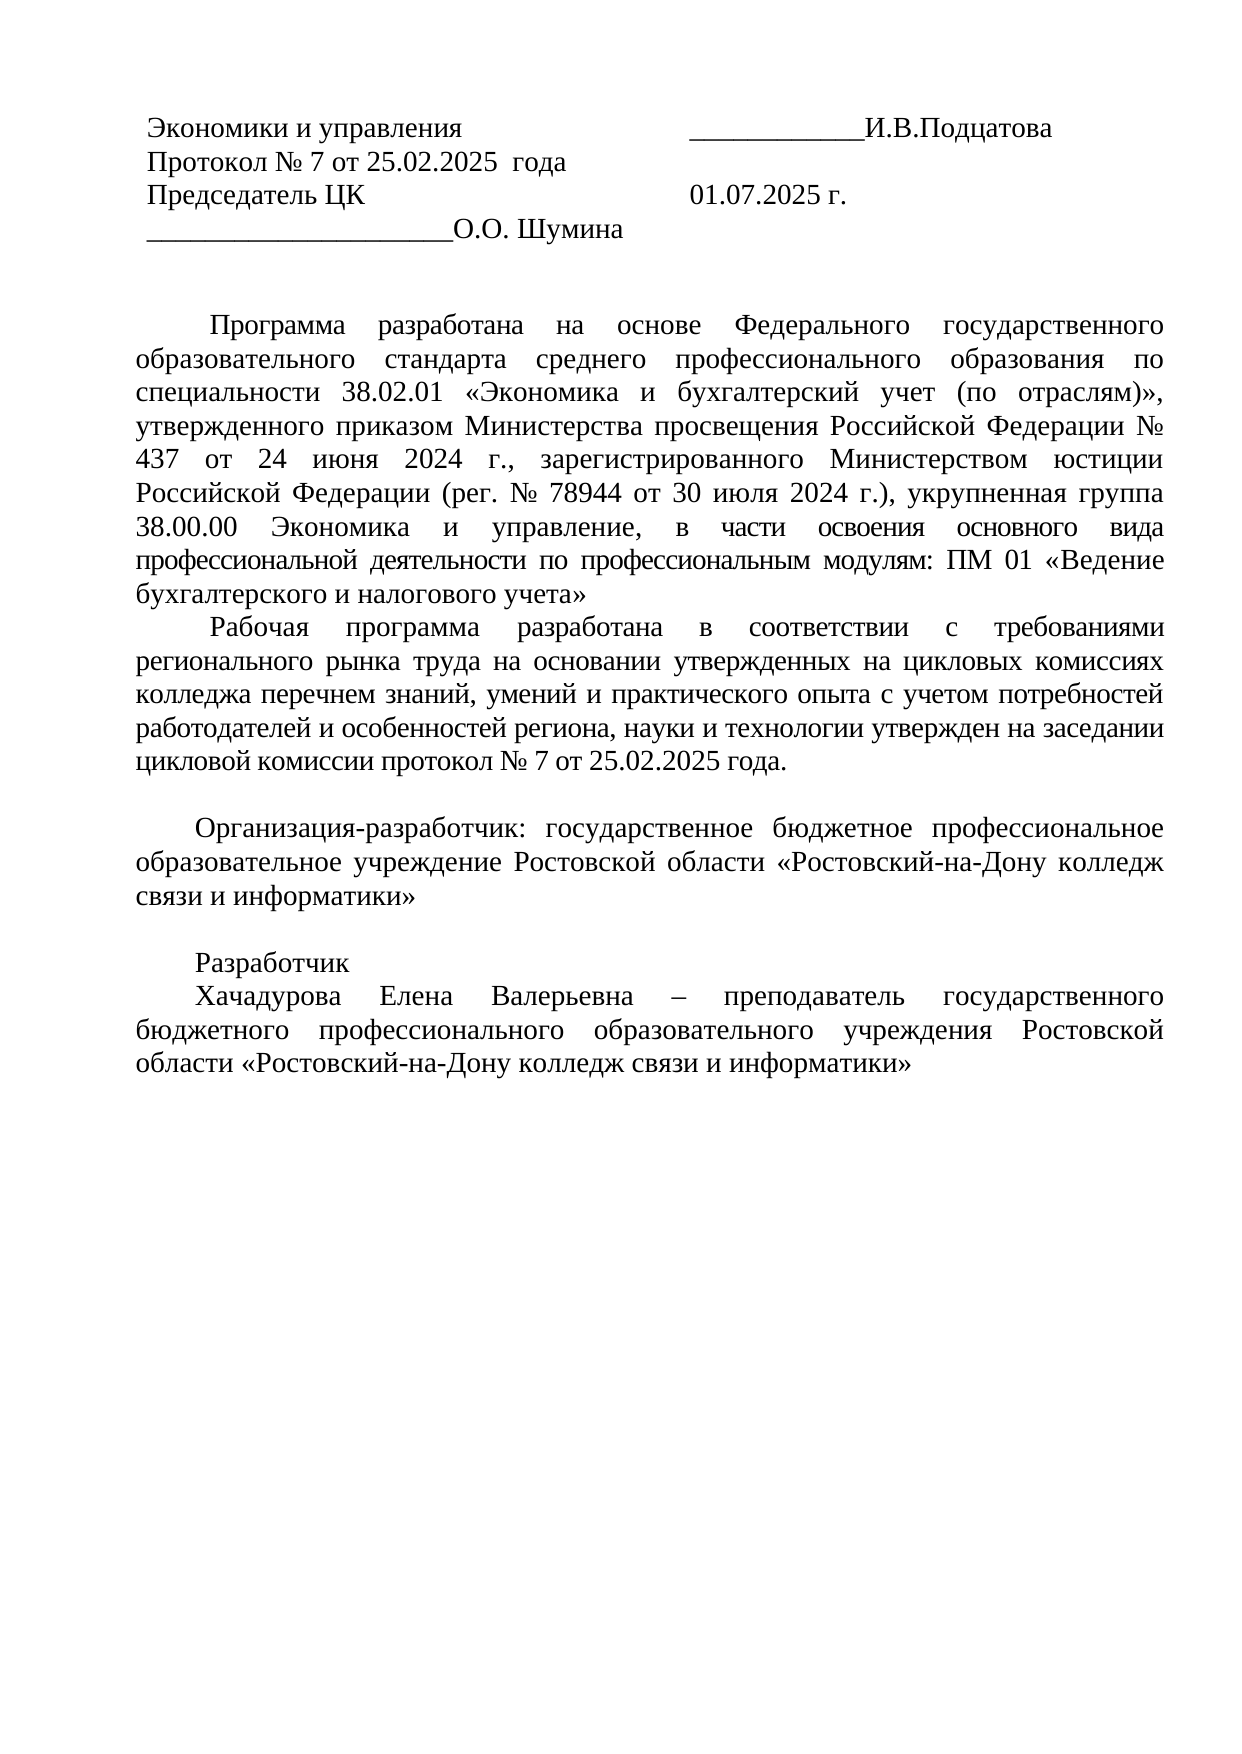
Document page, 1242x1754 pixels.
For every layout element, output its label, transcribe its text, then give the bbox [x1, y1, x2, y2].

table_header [678, 110, 1161, 274]
text Разработчик [135, 945, 1164, 978]
text Организация-разработчик: государственное бюджетное профессиональное образовательное учреждение Ростовской области «Ростовский-на-Дону колледж связи и информатики» [135, 811, 1164, 911]
text Рабочая программа разработана в соответствии с требованиями регионального рынка труда на основании утвержденных на цикловых комиссиях колледжа перечнем знаний, умений и практического опыта с учетом потребностей работодателей и особенностей региона, науки и технологии утвержден на заседании цикловой комиссии протокол № 7 от 25.02.2025 года. [135, 609, 1164, 777]
text Программа разработана на основе Федерального государственного образовательного стандарта среднего профессионального образования по специальности 38.02.01 «Экономика и бухгалтерский учет (по отраслям)», утвержденного приказом Министерства просвещения Российской Федерации № 437 от 24 июня 2024 г., зарегистрированного Министерством юстиции Российской Федерации (рег. № 78944 от 30 июля 2024 г.), укрупненная группа 38.00.00 Экономика и управление, в части освоения основного вида профессиональной деятельности по профессиональным модулям: ПМ 01 «Ведение бухгалтерского и налогового учета» [135, 307, 1164, 609]
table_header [135, 110, 678, 274]
text Хачадурова Елена Валерьевна – преподаватель государственного бюджетного профессионального образовательного учреждения Ростовской области «Ростовский-на-Дону колледж связи и информатики» [135, 978, 1164, 1079]
